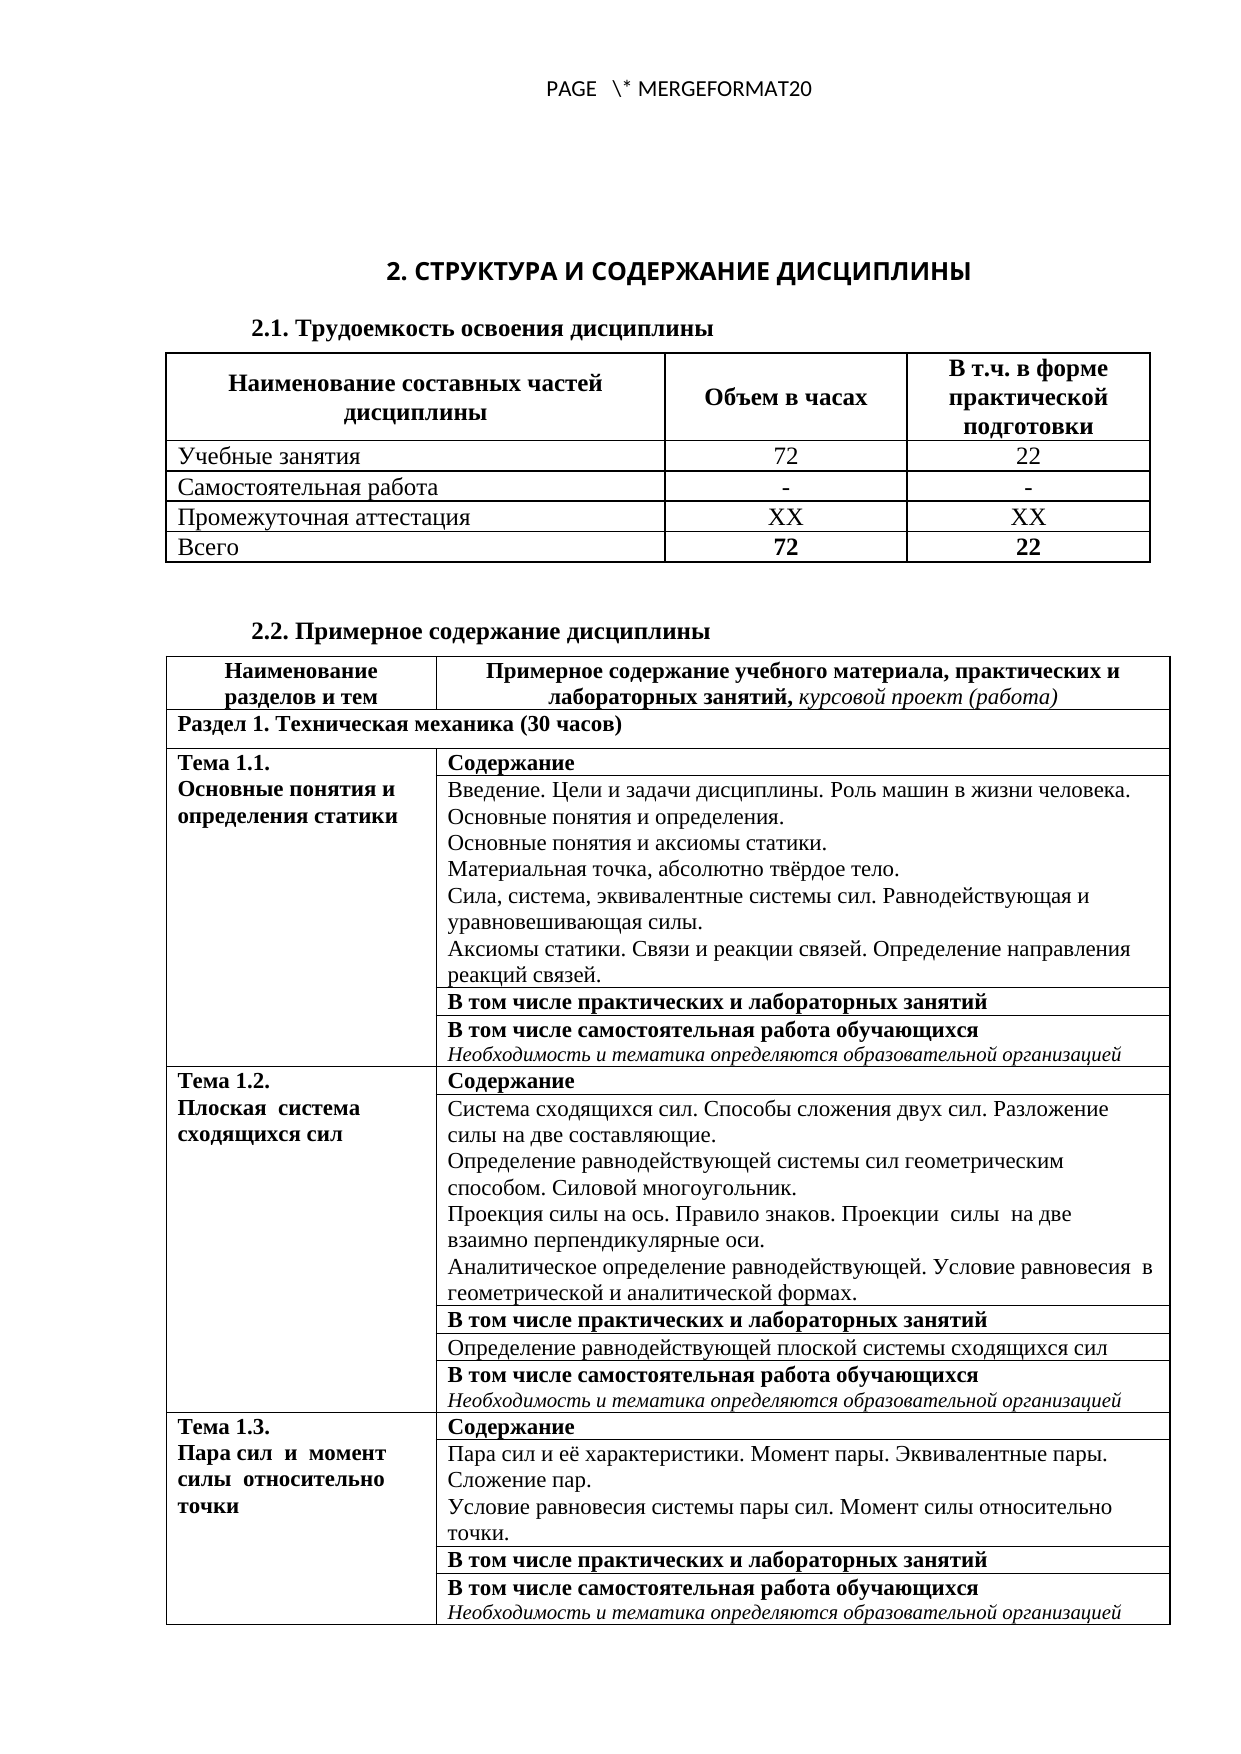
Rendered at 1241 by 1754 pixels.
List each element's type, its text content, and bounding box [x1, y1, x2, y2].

table_cell Содержание [437, 749, 1169, 775]
text 2.2. Примерное содержание дисциплины [177, 616, 1181, 645]
table_header Примерное содержание учебного материала, практических и лабораторных занятий, курсовой проект (работа) [437, 657, 1169, 709]
table_header Объем в часах [666, 354, 906, 440]
table_cell В том числе практических и лабораторных занятий [437, 1306, 1169, 1333]
table_cell Пара сил и её характеристики. Момент пары. Эквивалентные пары. Сложение пар. Условие равновесия системы пары сил. Момент силы относительно точки. [437, 1440, 1169, 1546]
table_cell Тема 1.3. Пара сил и момент силы относительно точки [167, 1413, 436, 1624]
text 2. СТРУКТУРА И СОДЕРЖАНИЕ ДИСЦИПЛИНЫ [177, 254, 1181, 288]
table_cell 22 [908, 532, 1149, 561]
table_cell Содержание [437, 1413, 1169, 1439]
table_header Наименование разделов и тем [167, 657, 436, 709]
table_cell Промежуточная аттестация [167, 502, 664, 531]
table_cell Всего [167, 532, 664, 561]
text 2.1. Трудоемкость освоения дисциплины [177, 313, 1181, 341]
table_cell 72 [666, 441, 906, 470]
table_cell Содержание [437, 1067, 1169, 1093]
table_cell В том числе самостоятельная работа обучающихся Необходимость и тематика определяются образовательной организацией [437, 1016, 1169, 1066]
table_cell 22 [908, 441, 1149, 470]
table_cell Тема 1.2. Плоская система сходящихся сил [167, 1067, 436, 1412]
table_cell - [666, 472, 906, 500]
table_cell Введение. Цели и задачи дисциплины. Роль машин в жизни человека. Основные понятия и определения. Основные понятия и аксиомы статики. Материальная точка, абсолютно твёрдое тело. Сила, система, эквивалентные системы сил. Равнодействующая и уравновешивающая силы. Аксиомы статики. Связи и реакции связей. Определение направления реакций связей. [437, 776, 1169, 987]
table_cell - [908, 472, 1149, 500]
table_cell В том числе практических и лабораторных занятий [437, 1547, 1169, 1573]
table_cell В том числе самостоятельная работа обучающихся Необходимость и тематика определяются образовательной организацией [437, 1361, 1169, 1412]
table_cell Тема 1.1. Основные понятия и определения статики [167, 749, 436, 1066]
table_cell 72 [666, 532, 906, 561]
table_cell Система сходящихся сил. Способы сложения двух сил. Разложение силы на две составляющие. Определение равнодействующей системы сил геометрическим способом. Силовой многоугольник. Проекция силы на ось. Правило знаков. Проекции силы на две взаимно перпендикулярные оси. Аналитическое определение равнодействующей. Условие равновесия в геометрической и аналитической формах. [437, 1095, 1169, 1305]
table_cell Определение равнодействующей плоской системы сходящихся сил [437, 1334, 1169, 1360]
table_cell Учебные занятия [167, 441, 664, 470]
table_cell Раздел 1. Техническая механика (30 часов) [167, 710, 1169, 748]
table_header Наименование составных частей дисциплины [167, 354, 664, 440]
table_header В т.ч. в форме практической подготовки [908, 354, 1149, 440]
table_cell ХХ [666, 502, 906, 531]
table_cell В том числе практических и лабораторных занятий [437, 988, 1169, 1015]
table_cell ХХ [908, 502, 1149, 531]
table_cell В том числе самостоятельная работа обучающихся Необходимость и тематика определяются образовательной организацией [437, 1574, 1169, 1624]
table_cell Самостоятельная работа [167, 472, 664, 500]
